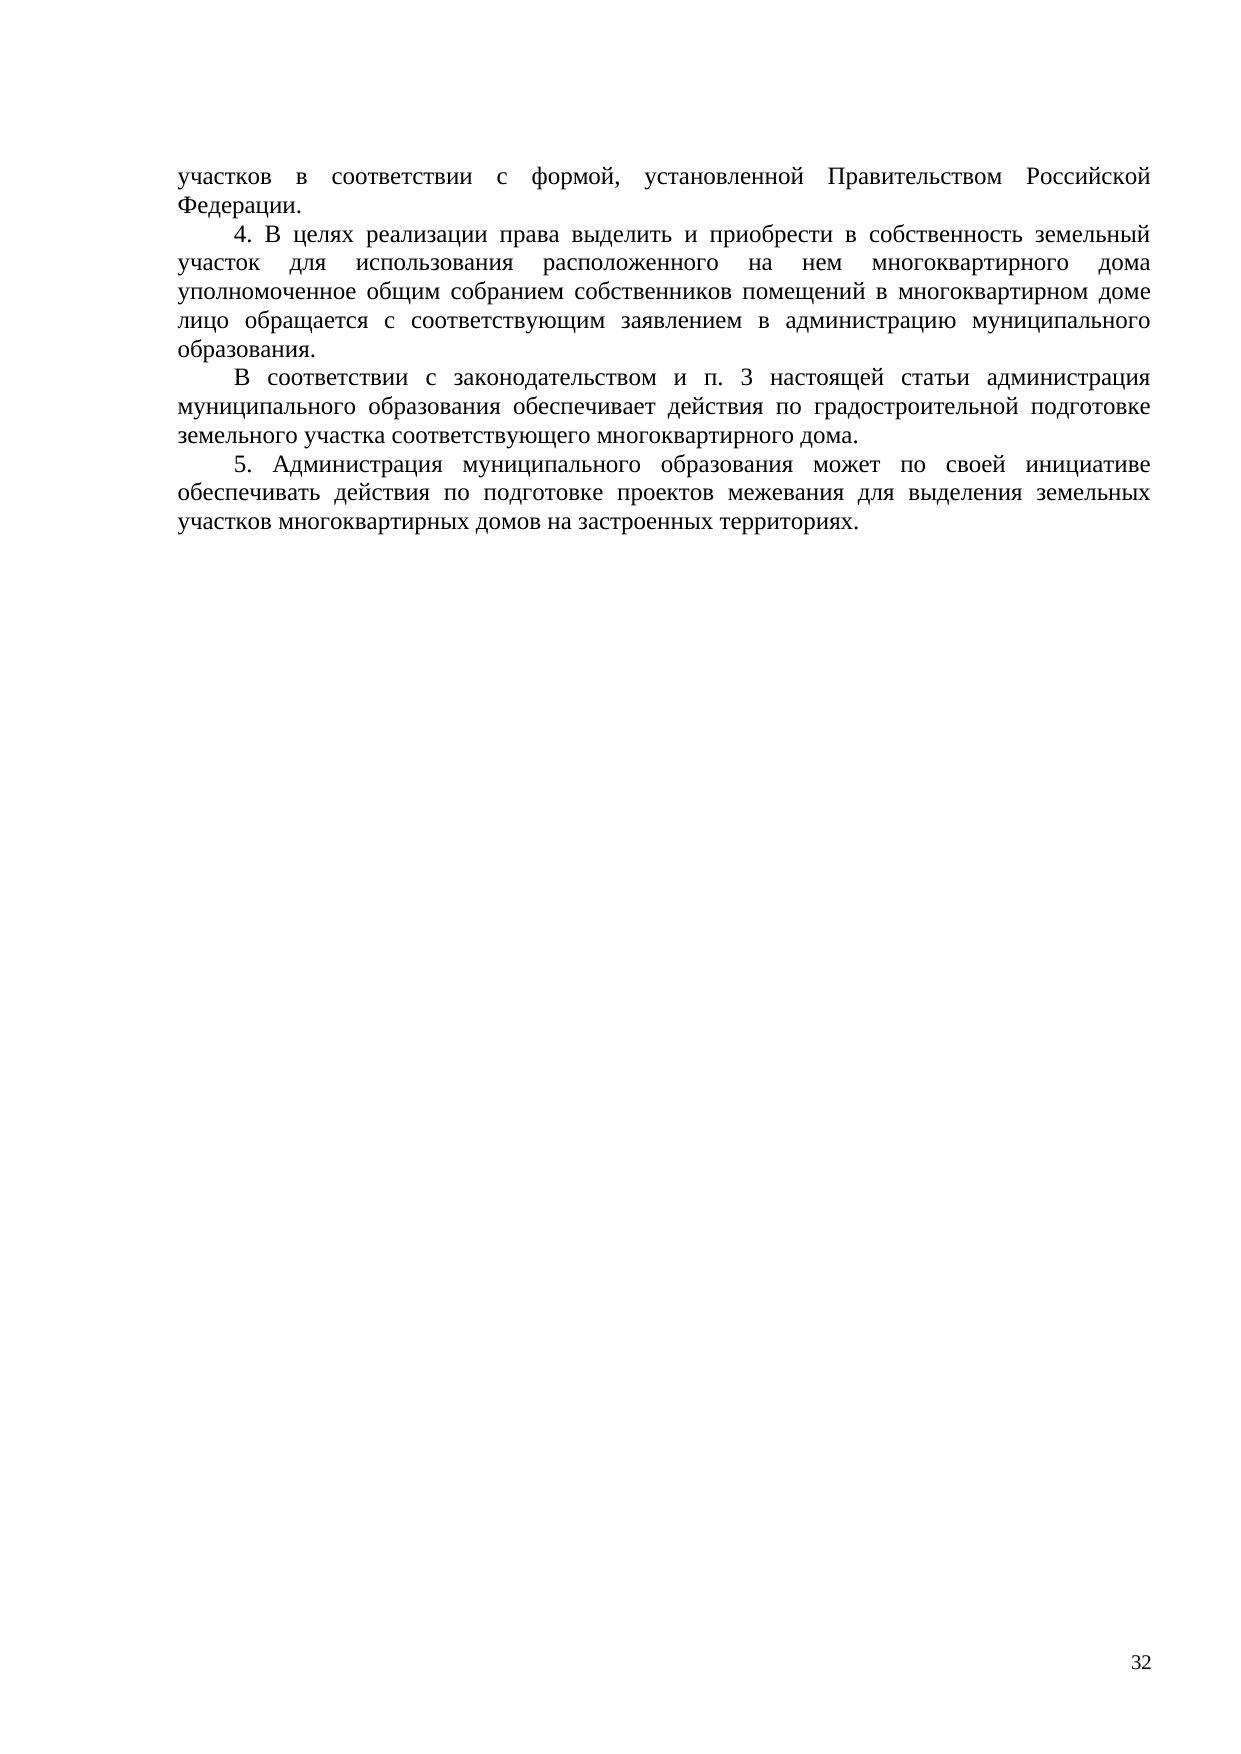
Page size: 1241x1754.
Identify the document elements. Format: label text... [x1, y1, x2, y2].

text 4. В целях реализации права выделить и приобрести в собственность земельный участок для использования расположенного на нем многоквартирного дома уполномоченное общим собранием собственников помещений в многоквартирном доме лицо обращается с соответствующим заявлением в администрацию муниципального образования. [177, 219, 1152, 362]
text В соответствии с законодательством и п. 3 настоящей статьи администрация муниципального образования обеспечивает действия по градостроительной подготовке земельного участка соответствующего многоквартирного дома. [177, 362, 1152, 449]
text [177, 161, 1152, 219]
text 5. Администрация муниципального образования может по своей инициативе обеспечивать действия по подготовке проектов межевания для выделения земельных участков многоквартирных домов на застроенных территориях. [177, 449, 1152, 535]
